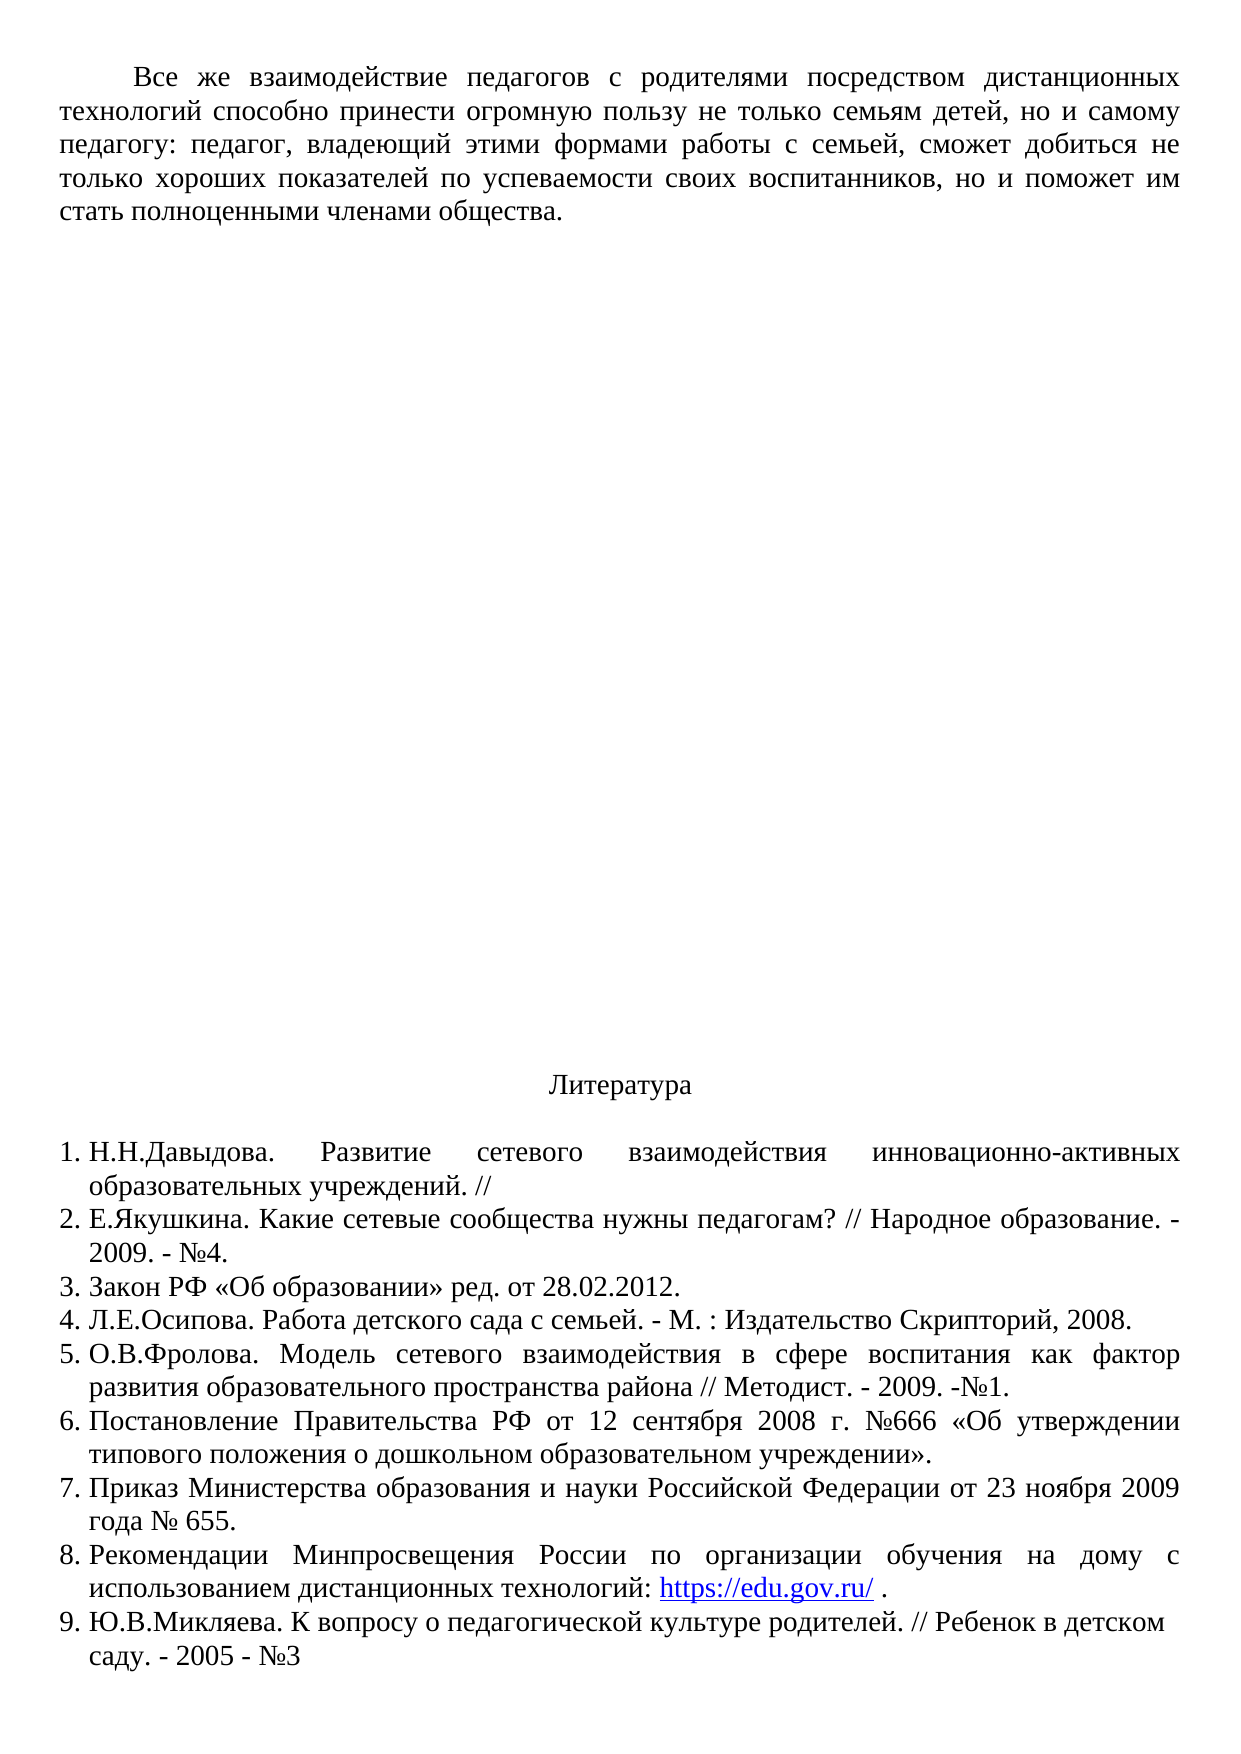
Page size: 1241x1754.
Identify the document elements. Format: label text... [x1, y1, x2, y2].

list Приказ Министерства образования и науки Российской Федерации от 23 ноября 2009 года № 655. [59, 1470, 1181, 1537]
list Рекомендации Минпросвещения России по организации обучения на дому с использованием дистанционных технологий: https://edu.gov.ru/ . [59, 1537, 1181, 1604]
list Л.Е.Осипова. Работа детского сада с семьей. - М. : Издательство Скрипторий, 2008. [59, 1302, 1181, 1336]
list Ю.В.Микляева. К вопросу о педагогической культуре родителей. // Ребенок в детском саду. - 2005 - №3 [59, 1604, 1181, 1671]
list Постановление Правительства РФ от 12 сентября 2008 г. №666 «Об утверждении типового положения о дошкольном образовательном учреждении». [59, 1403, 1181, 1470]
list О.В.Фролова. Модель сетевого взаимодействия в сфере воспитания как фактор развития образовательного пространства района // Методист. - 2009. -№1. [59, 1336, 1181, 1403]
text Литература [59, 1067, 1181, 1101]
list Е.Якушкина. Какие сетевые сообщества нужны педагогам? // Народное образование. - 2009. - №4. [59, 1202, 1181, 1269]
text Все же взаимодействие педагогов с родителями посредством дистанционных технологий способно принести огромную пользу не только семьям детей, но и самому педагогу: педагог, владеющий этими формами работы с семьей, сможет добиться не только хороших показателей по успеваемости своих воспитанников, но и поможет им стать полноценными членами общества. [59, 59, 1181, 227]
list Н.Н.Давыдова. Развитие сетевого взаимодействия инновационно-активных образовательных учреждений. // [59, 1134, 1181, 1202]
list Закон РФ «Об образовании» ред. от 28.02.2012. [59, 1269, 1181, 1302]
